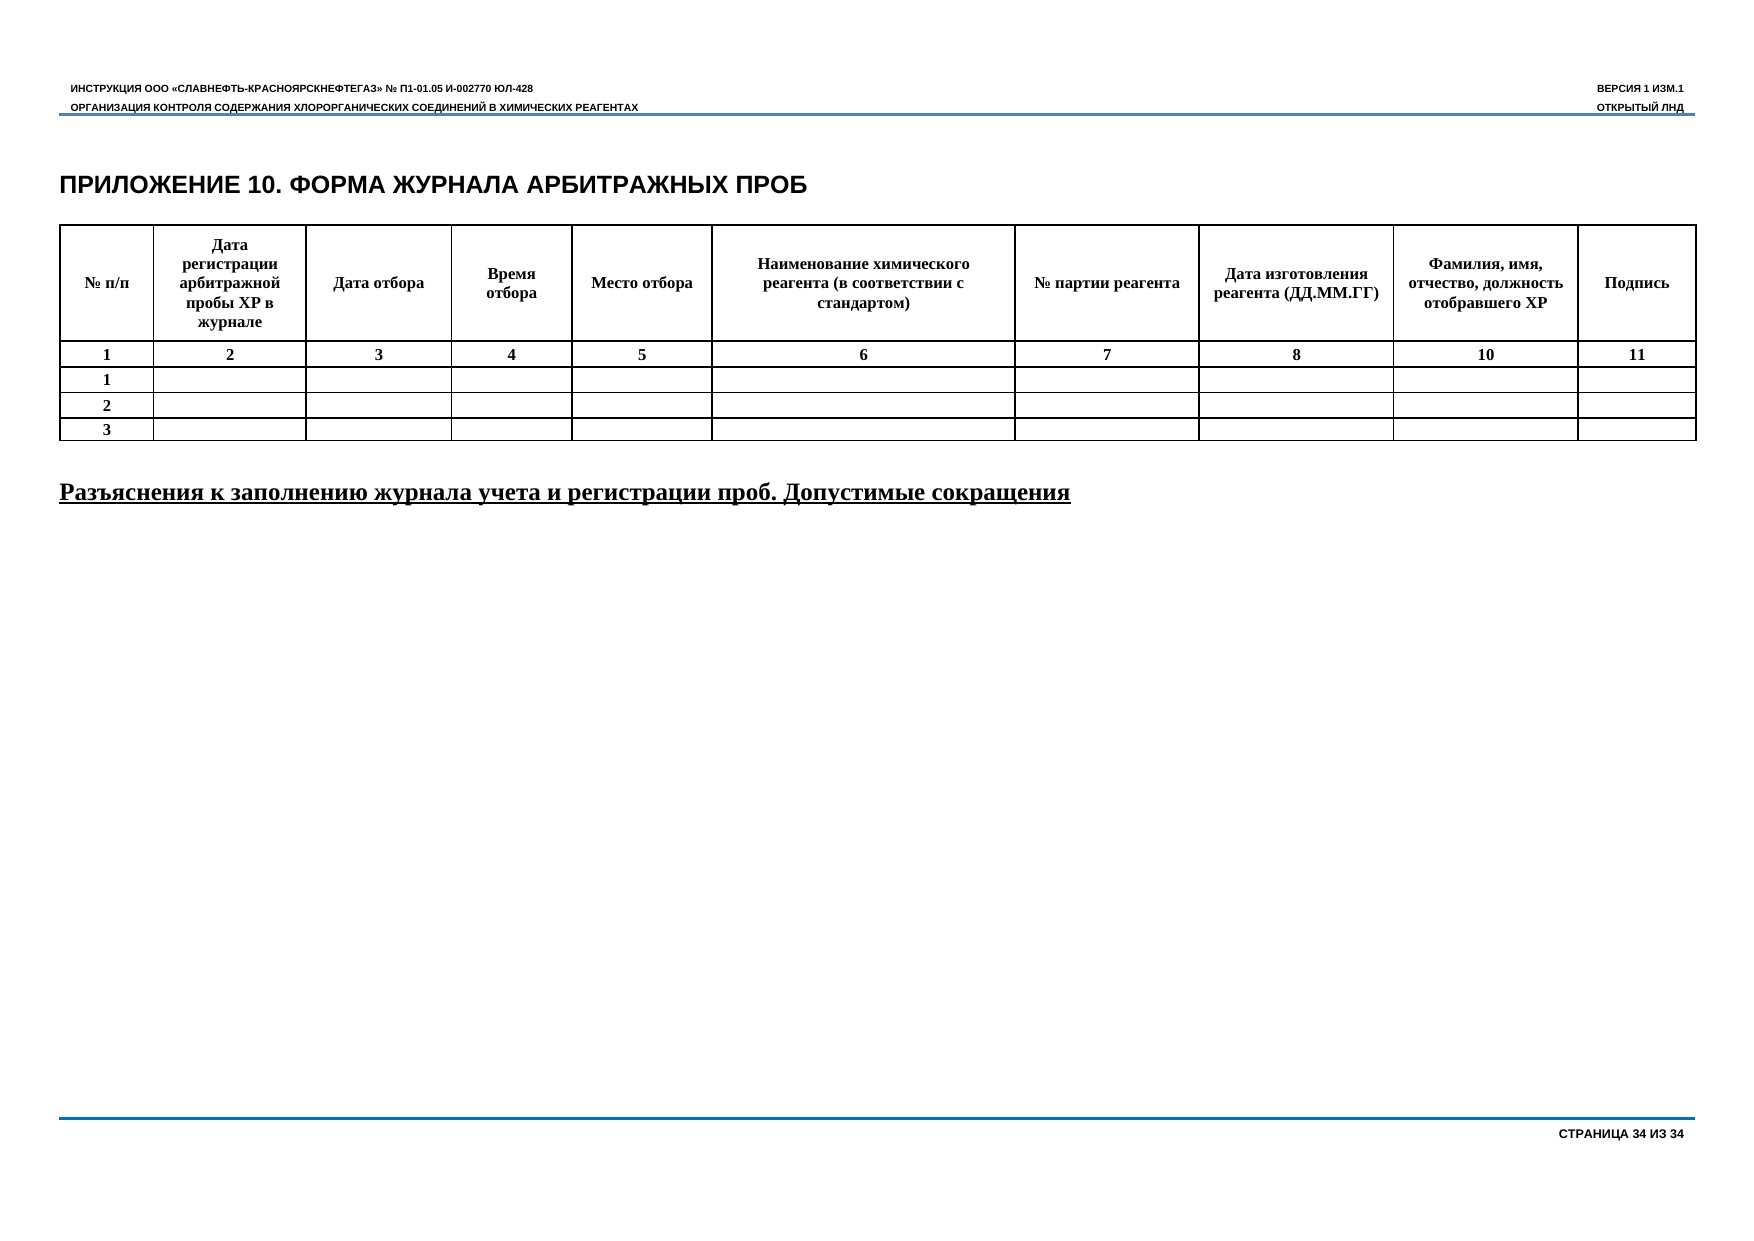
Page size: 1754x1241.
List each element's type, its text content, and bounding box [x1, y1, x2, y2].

table_cell [452, 393, 571, 417]
table_cell [1200, 368, 1393, 391]
table_cell 2 [154, 342, 305, 366]
table_cell 3 [307, 342, 451, 366]
table_cell [1579, 368, 1695, 391]
table_cell [1394, 419, 1577, 439]
table_cell [713, 393, 1014, 417]
table_cell [154, 419, 305, 439]
text Разъяснения к заполнению журнала учета и регистрации проб. Допустимые сокращения [59, 477, 1695, 506]
table_cell [713, 368, 1014, 391]
table_cell 5 [573, 342, 711, 366]
table_cell [307, 419, 451, 439]
table_cell [1016, 419, 1198, 439]
table_cell [573, 368, 711, 391]
table_cell [1200, 419, 1393, 439]
table_header Наименование химического реагента (в соответствии с стандартом) [713, 226, 1014, 340]
table_cell [1016, 368, 1198, 391]
table_cell [452, 368, 571, 391]
table_header Дата изготовления реагента (ДД.ММ.ГГ) [1200, 226, 1393, 340]
table_cell [1200, 393, 1393, 417]
table_cell 2 [61, 393, 153, 417]
table_header Фамилия, имя, отчество, должность отобравшего ХР [1394, 226, 1577, 340]
table_cell [573, 393, 711, 417]
table_cell [713, 419, 1014, 439]
table_cell 7 [1016, 342, 1198, 366]
table_header Место отбора [573, 226, 711, 340]
subtitle ПРИЛОЖЕНИЕ 10. ФОРМА ЖУРНАЛА АРБИТРАЖНЫХ ПРОБ [59, 170, 1695, 199]
table_cell 8 [1200, 342, 1393, 366]
table_header № п/п [61, 226, 153, 340]
table_cell 1 [61, 368, 153, 391]
table_cell 3 [61, 419, 153, 439]
table_header Дата регистрации арбитражной пробы ХР в журнале [154, 226, 305, 340]
table_cell [1579, 419, 1695, 439]
table_cell 6 [713, 342, 1014, 366]
table_cell [307, 368, 451, 391]
table_cell 11 [1579, 342, 1695, 366]
table_cell [1394, 368, 1577, 391]
table_header Подпись [1579, 226, 1695, 340]
table_cell [573, 419, 711, 439]
table_cell [452, 419, 571, 439]
table_cell [1394, 393, 1577, 417]
table_cell [1579, 393, 1695, 417]
table_cell 1 [61, 342, 153, 366]
table_cell [154, 368, 305, 391]
table_cell [307, 393, 451, 417]
table_header Время отбора [452, 226, 571, 340]
table_cell 10 [1394, 342, 1577, 366]
table_cell [154, 393, 305, 417]
table_header № партии реагента [1016, 226, 1198, 340]
table_header Дата отбора [307, 226, 451, 340]
table_cell [1016, 393, 1198, 417]
table_cell 4 [452, 342, 571, 366]
